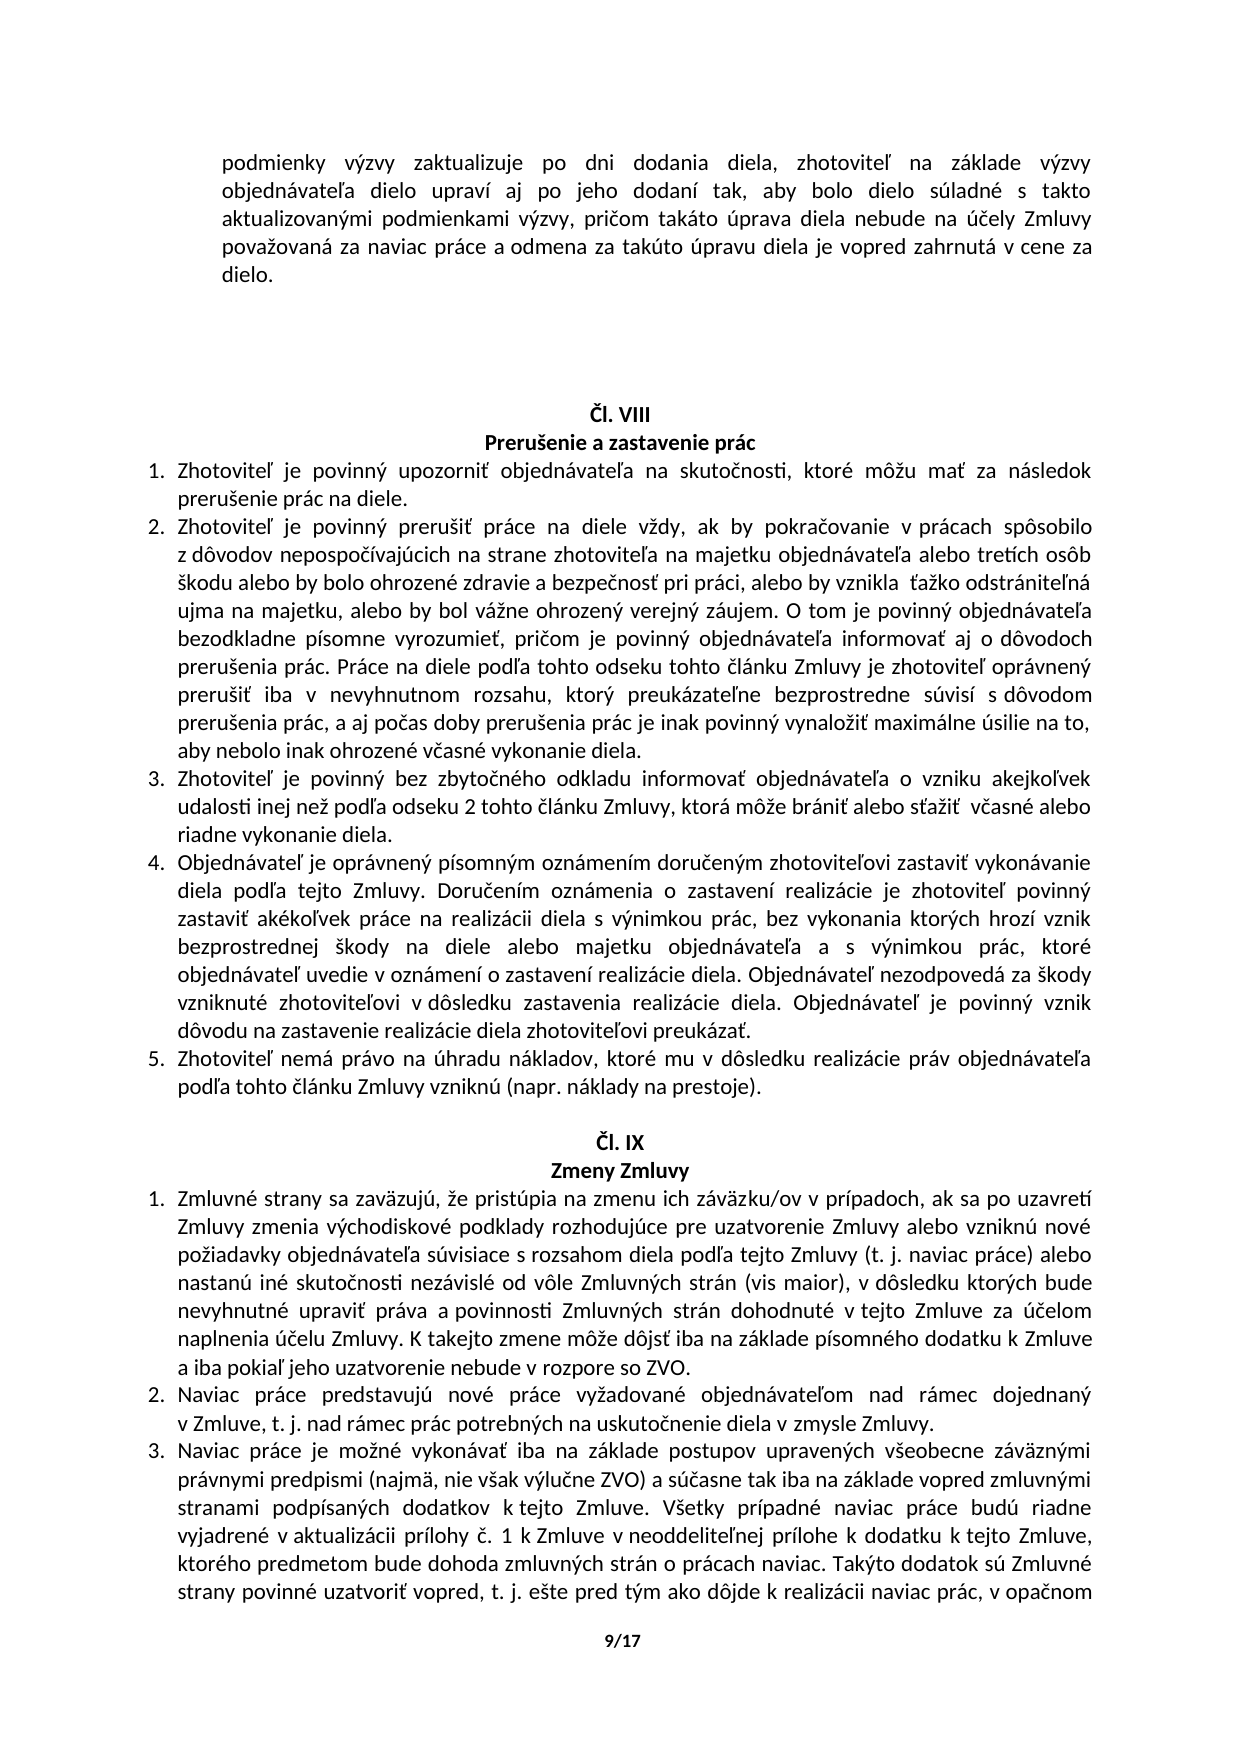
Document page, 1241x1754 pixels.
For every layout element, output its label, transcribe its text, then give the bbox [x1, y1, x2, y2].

list Zhotoviteľ je povinný bez zbytočného odkladu informovať objednávateľa o vzniku akejkoľvek udalosti inej než podľa odseku 2 tohto článku Zmluvy, ktorá môže brániť alebo sťažiť včasné alebo riadne vykonanie diela. [148, 764, 1092, 848]
text Čl. IX [148, 1128, 1092, 1156]
text Zmeny Zmluvy [148, 1156, 1092, 1184]
list Objednávateľ je oprávnený písomným oznámením doručeným zhotoviteľovi zastaviť vykonávanie diela podľa tejto Zmluvy. Doručením oznámenia o zastavení realizácie je zhotoviteľ povinný zastaviť akékoľvek práce na realizácii diela s výnimkou prác, bez vykonania ktorých hrozí vznik bezprostrednej škody na diele alebo majetku objednávateľa a s výnimkou prác, ktoré objednávateľ uvedie v oznámení o zastavení realizácie diela. Objednávateľ nezodpovedá za škody vzniknuté zhotoviteľovi v dôsledku zastavenia realizácie diela. Objednávateľ je povinný vznik dôvodu na zastavenie realizácie diela zhotoviteľovi preukázať. [148, 848, 1092, 1044]
list Prerušenie a zastavenie prác [148, 428, 1092, 456]
list Zmluvné strany sa zaväzujú, že pristúpia na zmenu ich záväzku/ov v prípadoch, ak sa po uzavretí Zmluvy zmenia východiskové podklady rozhodujúce pre uzatvorenie Zmluvy alebo vzniknú nové požiadavky objednávateľa súvisiace s rozsahom diela podľa tejto Zmluvy (t. j. naviac práce) alebo nastanú iné skutočnosti nezávislé od vôle Zmluvných strán (vis maior), v dôsledku ktorých bude nevyhnutné upraviť práva a povinnosti Zmluvných strán dohodnuté v tejto Zmluve za účelom naplnenia účelu Zmluvy. K takejto zmene môže dôjsť iba na základe písomného dodatku k Zmluve a iba pokiaľ jeho uzatvorenie nebude v rozpore so ZVO. [148, 1184, 1092, 1381]
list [184, 148, 1092, 288]
list Zhotoviteľ je povinný upozorniť objednávateľa na skutočnosti, ktoré môžu mať za následok prerušenie prác na diele. [148, 456, 1092, 512]
list Zhotoviteľ nemá právo na úhradu nákladov, ktoré mu v dôsledku realizácie práv objednávateľa podľa tohto článku Zmluvy vzniknú (napr. náklady na prestoje). [148, 1044, 1092, 1100]
list Naviac práce predstavujú nové práce vyžadované objednávateľom nad rámec dojednaný v Zmluve, t. j. nad rámec prác potrebných na uskutočnenie diela v zmysle Zmluvy. [148, 1381, 1092, 1437]
list Zhotoviteľ je povinný prerušiť práce na diele vždy, ak by pokračovanie v prácach spôsobilo z dôvodov nepospočívajúcich na strane zhotoviteľa na majetku objednávateľa alebo tretích osôb škodu alebo by bolo ohrozené zdravie a bezpečnosť pri práci, alebo by vznikla ťažko odstrániteľná ujma na majetku, alebo by bol vážne ohrozený verejný záujem. O tom je povinný objednávateľa bezodkladne písomne vyrozumieť, pričom je povinný objednávateľa informovať aj o dôvodoch prerušenia prác. Práce na diele podľa tohto odseku tohto článku Zmluvy je zhotoviteľ oprávnený prerušiť iba v nevyhnutnom rozsahu, ktorý preukázateľne bezprostredne súvisí s dôvodom prerušenia prác, a aj počas doby prerušenia prác je inak povinný vynaložiť maximálne úsilie na to, aby nebolo inak ohrozené včasné vykonanie diela. [148, 512, 1092, 764]
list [148, 1437, 1092, 1605]
list Čl. VIII [148, 400, 1092, 428]
